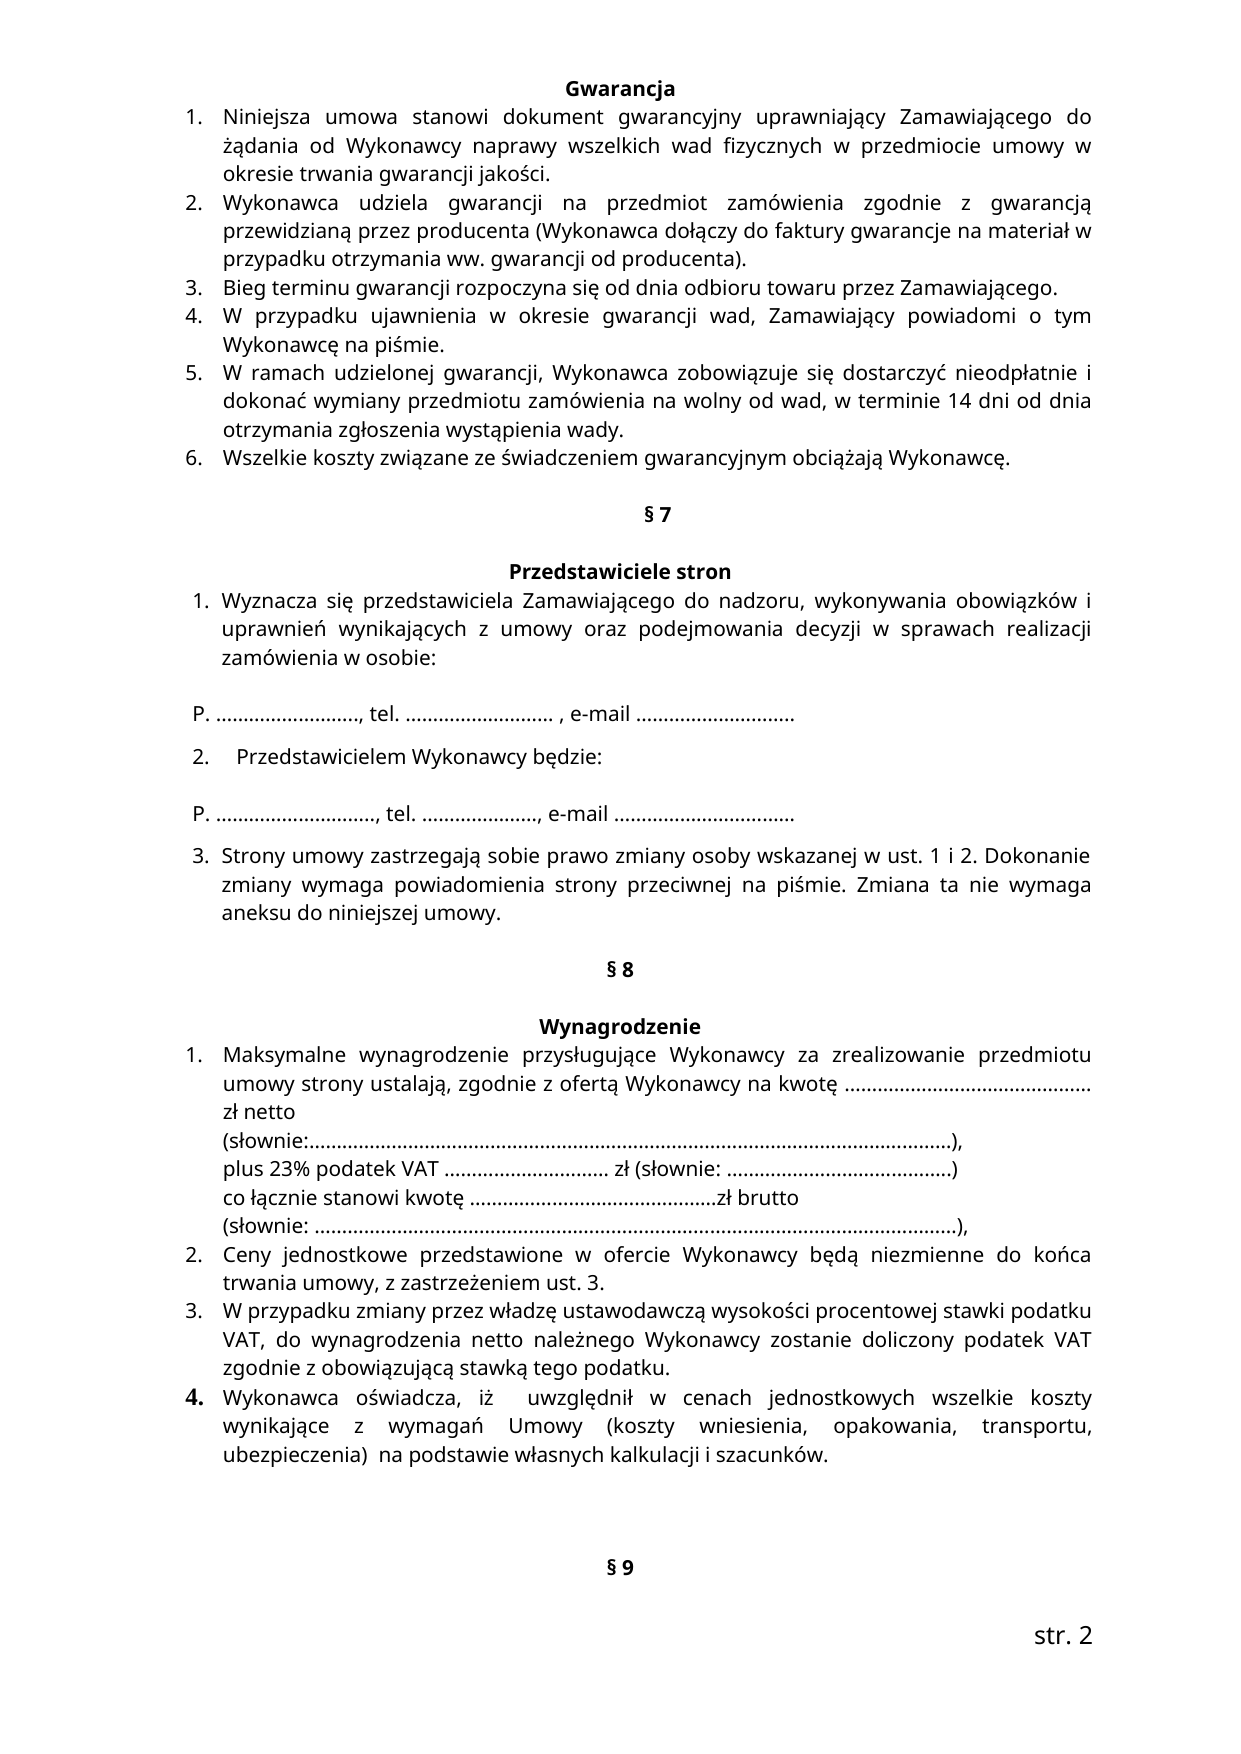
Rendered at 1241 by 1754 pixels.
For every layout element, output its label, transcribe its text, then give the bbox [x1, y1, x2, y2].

list Strony umowy zastrzegają sobie prawo zmiany osoby wskazanej w ust. 1 i 2. Dokonanie zmiany wymaga powiadomienia strony przeciwnej na piśmie. Zmiana ta nie wymaga aneksu do niniejszej umowy. [192, 842, 1093, 927]
list Niniejsza umowa stanowi dokument gwarancyjny uprawniający Zamawiającego do żądania od Wykonawcy naprawy wszelkich wad fizycznych w przedmiocie umowy w okresie trwania gwarancji jakości. [185, 102, 1093, 188]
list P. ……………………….., tel. …………………, e-mail …………………………… [192, 799, 1093, 827]
list W ramach udzielonej gwarancji, Wykonawca zobowiązuje się dostarczyć nieodpłatnie i dokonać wymiany przedmiotu zamówienia na wolny od wad, w terminie 14 dni od dnia otrzymania zgłoszenia wystąpienia wady. [185, 358, 1093, 443]
list co łącznie stanowi kwotę ………………………………………zł brutto [223, 1183, 1093, 1211]
list P. …………………….., tel. ……………………… , e-mail ……………………….. [192, 699, 1093, 728]
list (słownie:………………………………………………………………………………………………………), [223, 1126, 1093, 1154]
text Gwarancja [148, 74, 1093, 102]
text § 9 [148, 1553, 1093, 1582]
list § 7 [223, 500, 1093, 529]
list W przypadku ujawnienia w okresie gwarancji wad, Zamawiający powiadomi o tym Wykonawcę na piśmie. [185, 301, 1093, 358]
list Przedstawiciele stron [148, 557, 1093, 586]
list Wszelkie koszty związane ze świadczeniem gwarancyjnym obciążają Wykonawcę. [185, 443, 1093, 472]
list W przypadku zmiany przez władzę ustawodawczą wysokości procentowej stawki podatku VAT, do wynagrodzenia netto należnego Wykonawcy zostanie doliczony podatek VAT zgodnie z obowiązującą stawką tego podatku. [185, 1297, 1093, 1382]
list Wykonawca oświadcza, iż uwzględnił w cenach jednostkowych wszelkie koszty wynikające z wymagań Umowy (koszty wniesienia, opakowania, transportu, ubezpieczenia) na podstawie własnych kalkulacji i szacunków. [185, 1382, 1093, 1468]
list Wykonawca udziela gwarancji na przedmiot zamówienia zgodnie z gwarancją przewidzianą przez producenta (Wykonawca dołączy do faktury gwarancje na materiał w przypadku otrzymania ww. gwarancji od producenta). [185, 188, 1093, 273]
list Ceny jednostkowe przedstawione w ofercie Wykonawcy będą niezmienne do końca trwania umowy, z zastrzeżeniem ust. 3. [185, 1240, 1093, 1297]
text § 8 [148, 955, 1093, 984]
list (słownie: ………………………………………………………………………………………………………), [223, 1211, 1093, 1240]
list Przedstawicielem Wykonawcy będzie: [192, 742, 1093, 771]
list Maksymalne wynagrodzenie przysługujące Wykonawcy za zrealizowanie przedmiotu umowy strony ustalają, zgodnie z ofertą Wykonawcy na kwotę ……………………………………… zł netto [185, 1041, 1093, 1126]
list Wyznacza się przedstawiciela Zamawiającego do nadzoru, wykonywania obowiązków i uprawnień wynikających z umowy oraz podejmowania decyzji w sprawach realizacji zamówienia w osobie: [192, 586, 1093, 671]
list Bieg terminu gwarancji rozpoczyna się od dnia odbioru towaru przez Zamawiającego. [185, 273, 1093, 301]
text Wynagrodzenie [148, 1012, 1093, 1041]
list plus 23% podatek VAT ………………………… zł (słownie: …………………………………..) [223, 1154, 1093, 1183]
